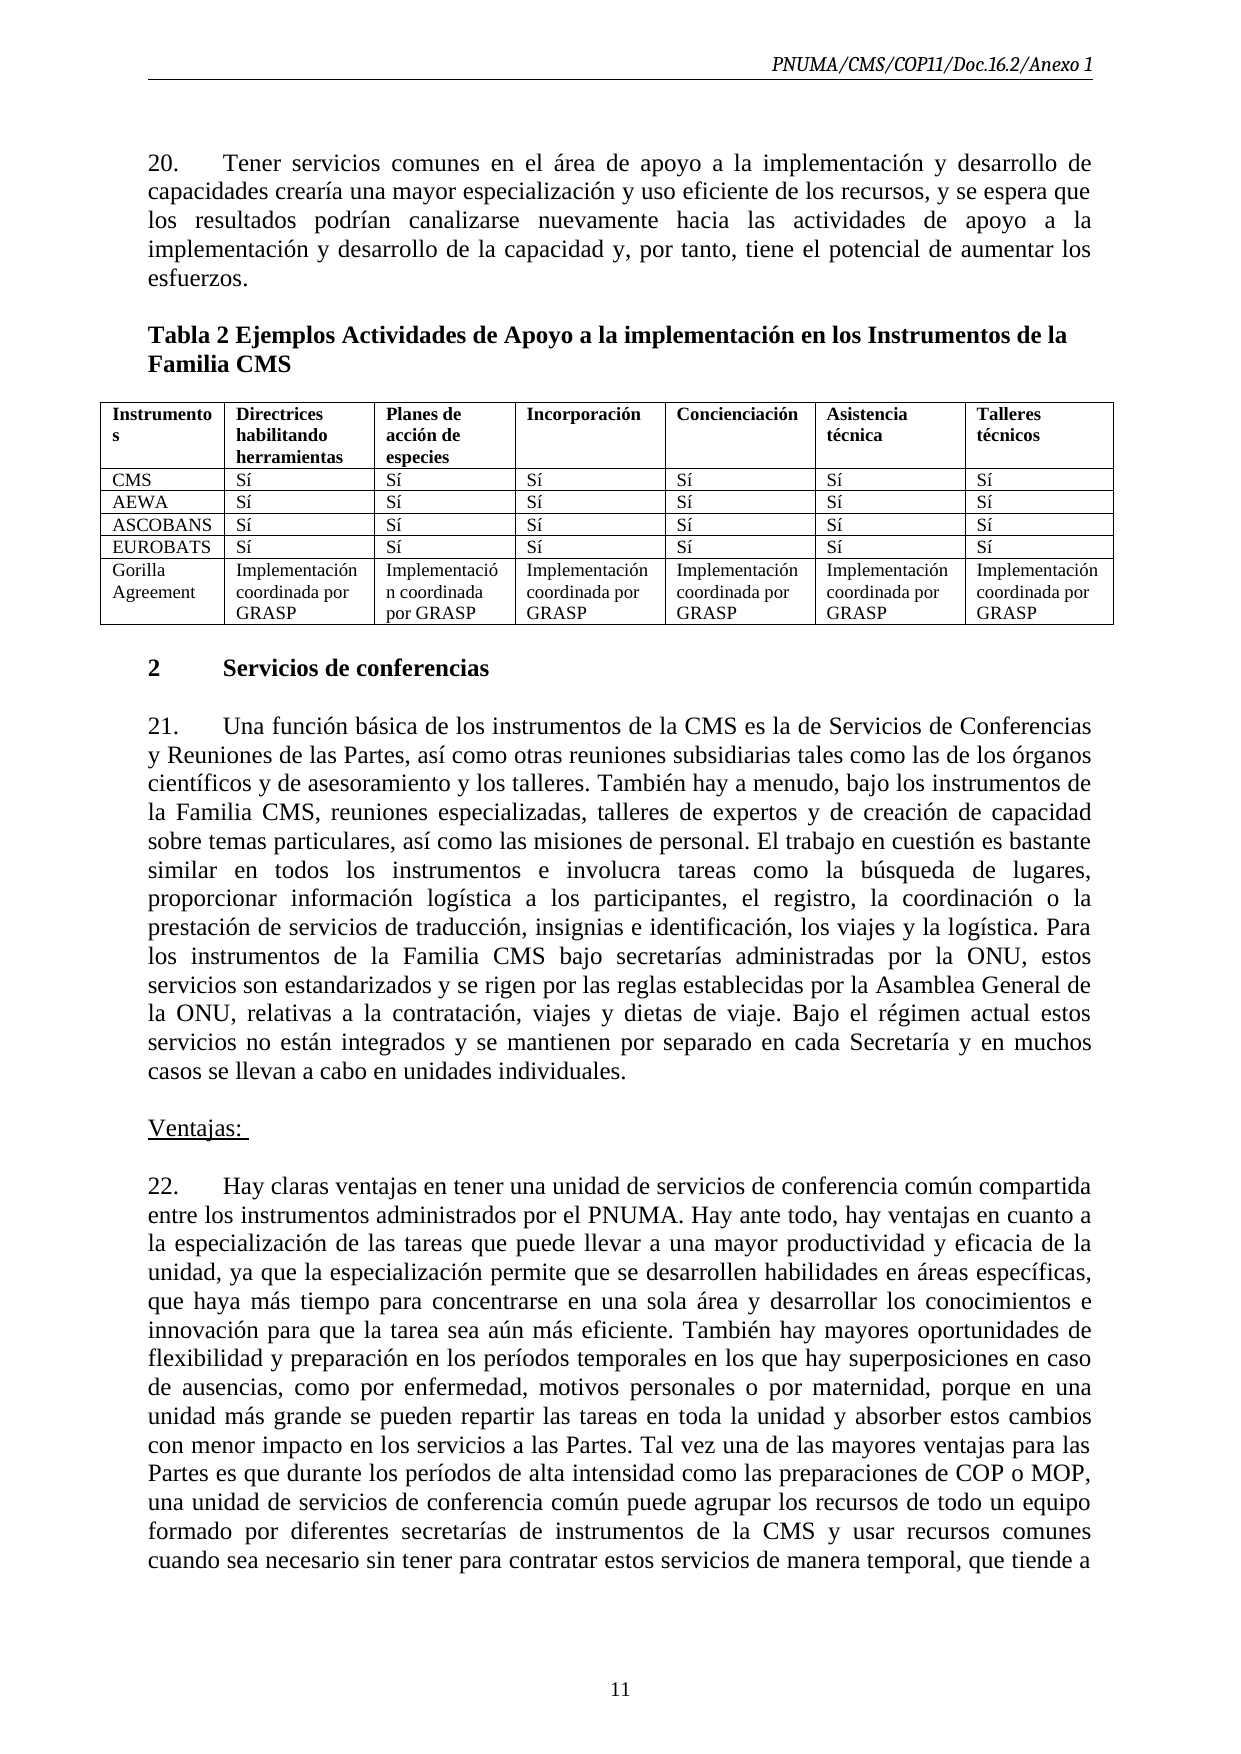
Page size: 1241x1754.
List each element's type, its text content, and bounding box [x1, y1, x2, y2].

table_cell ASCOBANS [101, 514, 224, 535]
list Una función básica de los instrumentos de la CMS es la de Servicios de Conferencias y Reuniones de las Partes, así como otras reuniones subsidiarias tales como las de los órganos científicos y de asesoramiento y los talleres. También hay a menudo, bajo los instrumentos de la Familia CMS, reuniones especializadas, talleres de expertos y de creación de capacidad sobre temas particulares, así como las misiones de personal. El trabajo en cuestión es bastante similar en todos los instrumentos e involucra tareas como la búsqueda de lugares, proporcionar información logística a los participantes, el registro, la coordinación o la prestación de servicios de traducción, insignias e identificación, los viajes y la logística. Para los instrumentos de la Familia CMS bajo secretarías administradas por la ONU, estos servicios son estandarizados y se rigen por las reglas establecidas por la Asamblea General de la ONU, relativas a la contratación, viajes y dietas de viaje. Bajo el régimen actual estos servicios no están integrados y se mantienen por separado en cada Secretaría y en muchos casos se llevan a cabo en unidades individuales. [148, 711, 1092, 1085]
table_header Directrices habilitando herramientas [225, 403, 374, 467]
table_cell CMS [101, 469, 224, 490]
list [148, 1171, 1092, 1573]
table_cell Implementación coordinada por GRASP [816, 559, 965, 624]
table_cell Sí [966, 491, 1113, 513]
table_cell EUROBATS [101, 536, 224, 558]
table_header Planes de acción de especies [375, 403, 515, 467]
table_header Concienciación [666, 403, 815, 467]
table_cell Sí [225, 514, 374, 535]
list Tener servicios comunes en el área de apoyo a la implementación y desarrollo de capacidades crearía una mayor especialización y uso eficiente de los recursos, y se espera que los resultados podrían canalizarse nuevamente hacia las actividades de apoyo a la implementación y desarrollo de la capacidad y, por tanto, tiene el potencial de aumentar los esfuerzos. [148, 148, 1092, 291]
table_cell Gorilla Agreement [101, 559, 224, 624]
table_cell Sí [375, 469, 515, 490]
table_cell Implementación coordinada por GRASP [375, 559, 515, 624]
table_cell Sí [816, 536, 965, 558]
text Tabla 2 Ejemplos Actividades de Apoyo a la implementación en los Instrumentos de la Familia CMS [148, 320, 1092, 378]
table_header Incorporación [516, 403, 665, 467]
table_cell Sí [516, 514, 665, 535]
table_cell Implementación coordinada por GRASP [225, 559, 374, 624]
table_cell Sí [516, 469, 665, 490]
table_cell Sí [666, 536, 815, 558]
table_header Talleres técnicos [966, 403, 1113, 467]
table_header Asistencia técnica [816, 403, 965, 467]
table_cell Sí [375, 536, 515, 558]
text 2 Servicios de conferencias [148, 653, 1092, 682]
table_cell Sí [516, 536, 665, 558]
table_cell Sí [816, 514, 965, 535]
table_cell Sí [966, 536, 1113, 558]
text Ventajas: [148, 1113, 1092, 1142]
table_cell AEWA [101, 491, 224, 513]
table_cell Implementación coordinada por GRASP [666, 559, 815, 624]
table_cell Sí [666, 491, 815, 513]
table_cell Sí [816, 469, 965, 490]
table_cell Implementación coordinada por GRASP [516, 559, 665, 624]
table_header Instrumentos [101, 403, 224, 467]
table_cell Sí [375, 491, 515, 513]
table_cell Sí [516, 491, 665, 513]
table_cell Sí [225, 536, 374, 558]
table_cell Sí [966, 469, 1113, 490]
table_cell Implementación coordinada por GRASP [966, 559, 1113, 624]
table_cell Sí [666, 469, 815, 490]
table_cell Sí [666, 514, 815, 535]
table_cell Sí [816, 491, 965, 513]
table_cell Sí [225, 491, 374, 513]
table_cell Sí [375, 514, 515, 535]
table_cell Sí [966, 514, 1113, 535]
table_cell Sí [225, 469, 374, 490]
